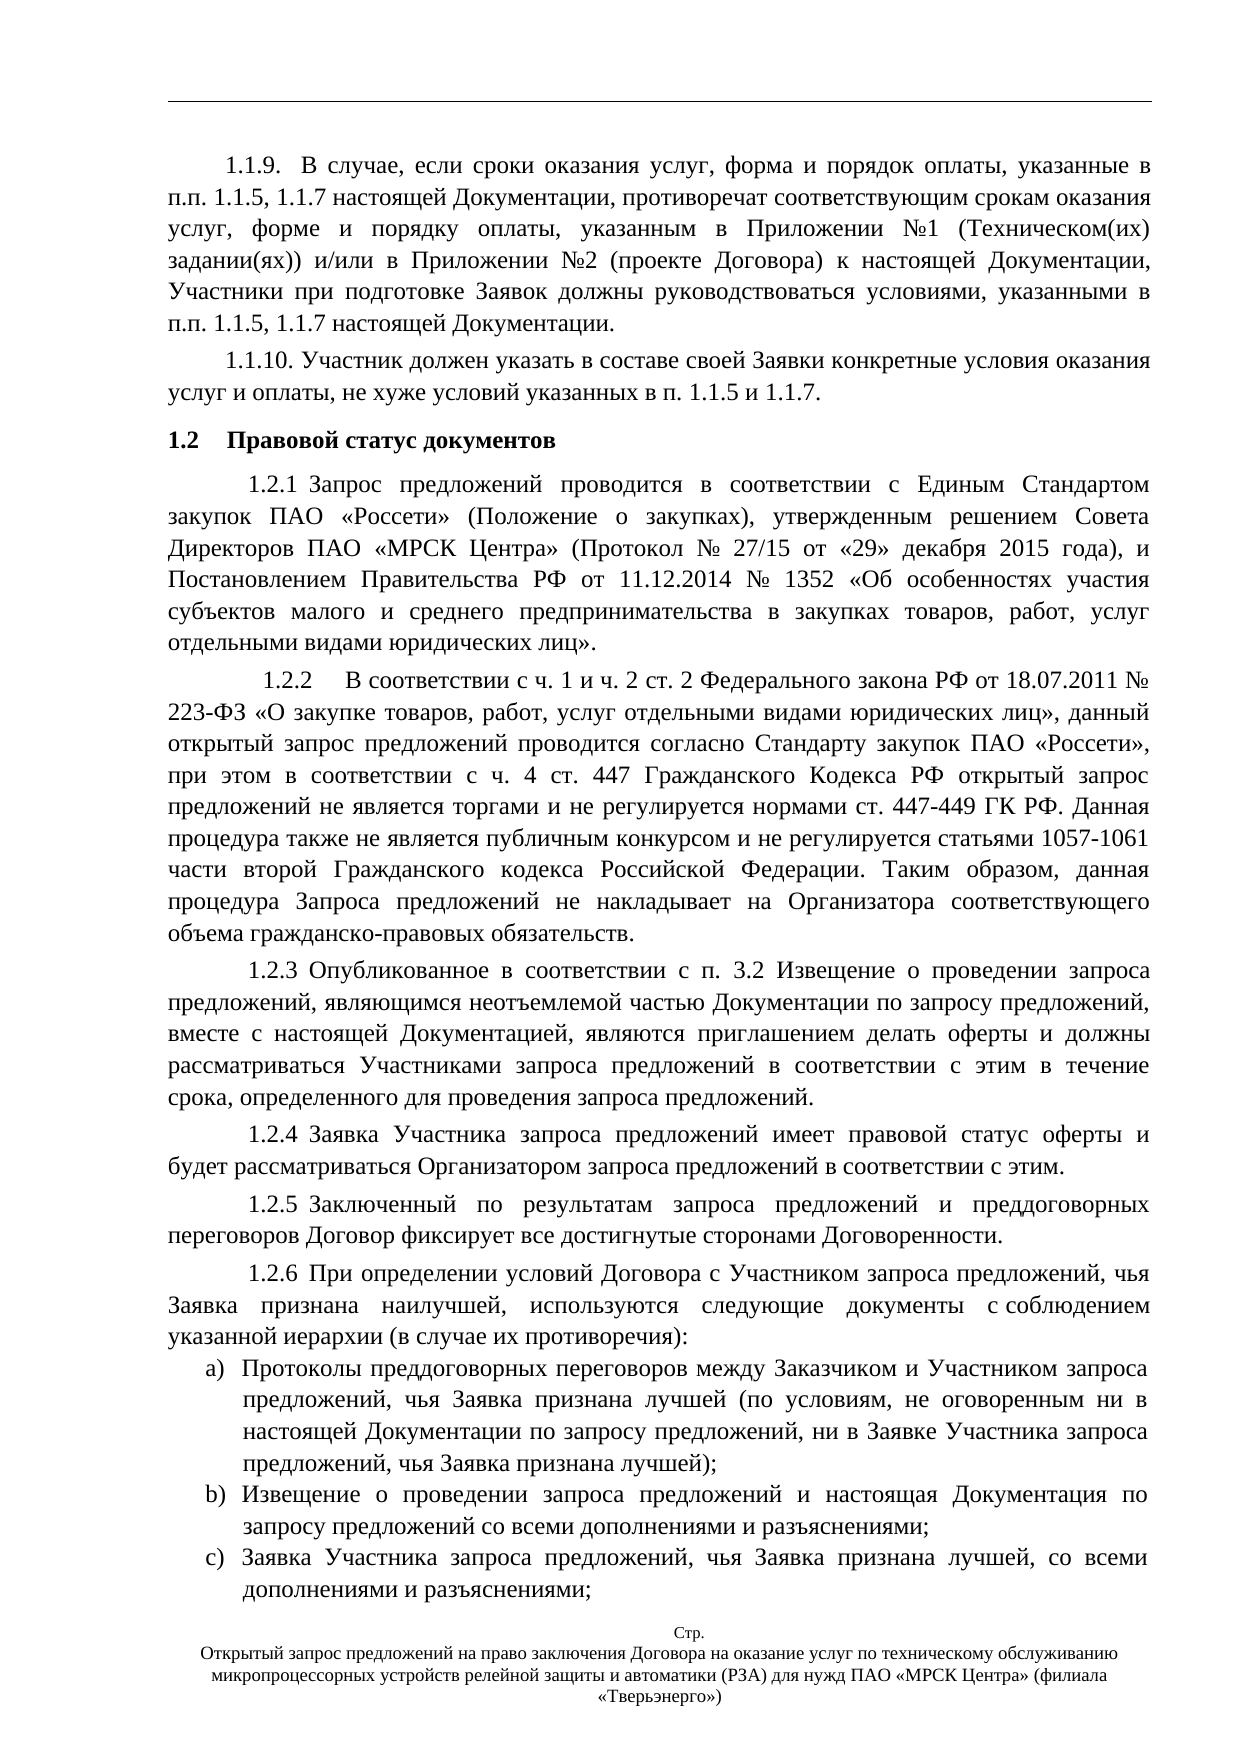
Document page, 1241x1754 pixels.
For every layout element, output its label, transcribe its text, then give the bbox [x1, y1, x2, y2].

list Участник должен указать в составе своей Заявки конкретные условия оказания услуг и оплаты, не хуже условий указанных в п. 1.1.5 и 1.1.7. [168, 346, 1152, 406]
list Заявка Участника запроса предложений имеет правовой статус оферты и будет рассматриваться Организатором запроса предложений в соответствии с этим. [168, 1119, 1150, 1180]
list В соответствии с ч. 1 и ч. 2 ст. 2 Федерального закона РФ от 18.07.2011 № 223-ФЗ «О закупке товаров, работ, услуг отдельными видами юридических лиц», данный открытый запрос предложений проводится согласно Стандарту закупок ПАО «Россети», при этом в соответствии с ч. 4 ст. 447 Гражданского Кодекса РФ открытый запрос предложений не является торгами и не регулируется нормами ст. 447-449 ГК РФ. Данная процедура также не является публичным конкурсом и не регулируется статьями 1057-1061 части второй Гражданского кодекса Российской Федерации. Таким образом, данная процедура Запроса предложений не накладывает на Организатора соответствующего объема гражданско-правовых обязательств. [168, 665, 1150, 946]
list Заключенный по результатам запроса предложений и преддоговорных переговоров Договор фиксирует все достигнутые сторонами Договоренности. [168, 1189, 1150, 1249]
list В случае, если сроки оказания услуг, форма и порядок оплаты, указанные в п.п. 1.1.5, 1.1.7 настоящей Документации, противоречат соответствующим срокам оказания услуг, форме и порядку оплаты, указанным в Приложении №1 (Техническом(их) задании(ях)) и/или в Приложении №2 (проекте Договора) к настоящей Документации, Участники при подготовке Заявок должны руководствоваться условиями, указанными в п.п. 1.1.5, 1.1.7 настоящей Документации. [168, 150, 1152, 337]
list Запрос предложений проводится в соответствии с Единым Стандартом закупок ПАО «Россети» (Положение о закупках), утвержденным решением Совета Директоров ПАО «МРСК Центра» (Протокол № 27/15 от «29» декабря 2015 года), и Постановлением Правительства РФ от 11.12.2014 № 1352 «Об особенностях участия субъектов малого и среднего предпринимательства в закупках товаров, работ, услуг отдельными видами юридических лиц». [168, 469, 1150, 656]
list Извещение о проведении запроса предложений и настоящая Документация по запросу предложений со всеми дополнениями и разъяснениями; [205, 1479, 1148, 1539]
list Опубликованное в соответствии с п. 3.2 Извещение о проведении запроса предложений, являющимся неотъемлемой частью Документации по запросу предложений, вместе с настоящей Документацией, являются приглашением делать оферты и должны рассматриваться Участниками запроса предложений в соответствии с этим в течение срока, определенного для проведения запроса предложений. [168, 955, 1150, 1110]
subtitle Правовой статус документов [168, 425, 1152, 454]
list Заявка Участника запроса предложений, чья Заявка признана лучшей, со всеми дополнениями и разъяснениями; [205, 1542, 1148, 1603]
list При определении условий Договора с Участником запроса предложений, чья Заявка признана наилучшей, используются следующие документы с соблюдением указанной иерархии (в случае их противоречия): [168, 1258, 1150, 1350]
list Протоколы преддоговорных переговоров между Заказчиком и Участником запроса предложений, чья Заявка признана лучшей (по условиям, не оговоренным ни в настоящей Документации по запросу предложений, ни в Заявке Участника запроса предложений, чья Заявка признана лучшей); [205, 1353, 1149, 1476]
